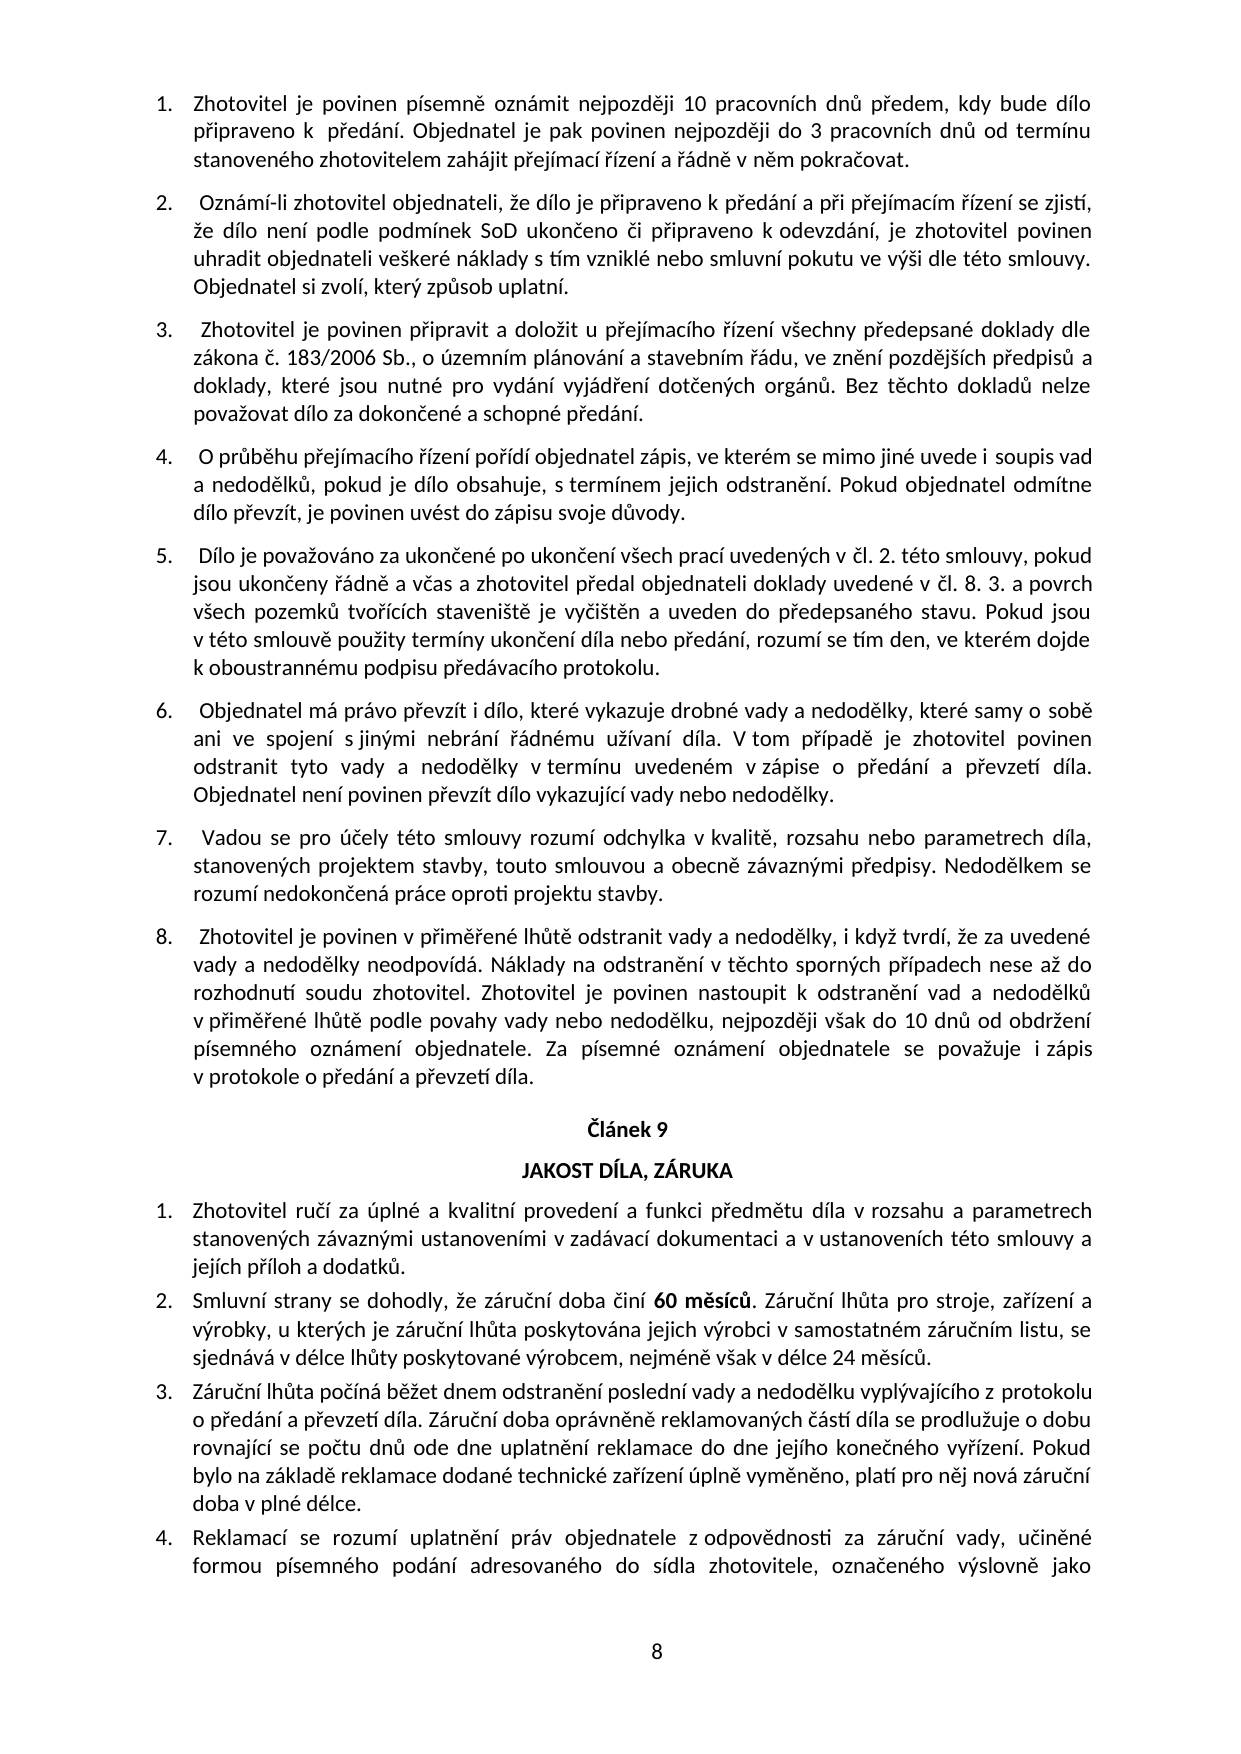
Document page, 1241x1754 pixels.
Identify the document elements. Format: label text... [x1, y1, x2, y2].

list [155, 1523, 1093, 1579]
list Zhotovitel ručí za úplné a kvalitní provedení a funkci předmětu díla v rozsahu a parametrech stanovených závaznými ustanoveními v zadávací dokumentaci a v ustanoveních této smlouvy a jejích příloh a dodatků. [155, 1196, 1093, 1280]
list Objednatel má právo převzít i dílo, které vykazuje drobné vady a nedodělky, které samy o sobě ani ve spojení s jinými nebrání řádnému užívaní díla. V tom případě je zhotovitel povinen odstranit tyto vady a nedodělky v termínu uvedeném v zápise o předání a převzetí díla. Objednatel není povinen převzít dílo vykazující vady nebo nedodělky. [156, 696, 1093, 808]
list Zhotovitel je povinen v přiměřené lhůtě odstranit vady a nedodělky, i když tvrdí, že za uvedené vady a nedodělky neodpovídá. Náklady na odstranění v těchto sporných případech nese až do rozhodnutí soudu zhotovitel. Zhotovitel je povinen nastoupit k odstranění vad a nedodělků v přiměřené lhůtě podle povahy vady nebo nedodělku, nejpozději však do 10 dnů od obdržení písemného oznámení objednatele. Za písemné oznámení objednatele se považuje i zápis v protokole o předání a převzetí díla. [156, 922, 1093, 1090]
list Zhotovitel je povinen připravit a doložit u přejímacího řízení všechny předepsané doklady dle zákona č. 183/2006 Sb., o územním plánování a stavebním řádu, ve znění pozdějších předpisů a doklady, které jsou nutné pro vydání vyjádření dotčených orgánů. Bez těchto dokladů nelze považovat dílo za dokončené a schopné předání. [156, 315, 1093, 427]
list O průběhu přejímacího řízení pořídí objednatel zápis, ve kterém se mimo jiné uvede i soupis vad a nedodělků, pokud je dílo obsahuje, s termínem jejich odstranění. Pokud objednatel odmítne dílo převzít, je povinen uvést do zápisu svoje důvody. [156, 442, 1093, 526]
list Záruční lhůta počíná běžet dnem odstranění poslední vady a nedodělku vyplývajícího z protokolu o předání a převzetí díla. Záruční doba oprávněně reklamovaných částí díla se prodlužuje o dobu rovnající se počtu dnů ode dne uplatnění reklamace do dne jejího konečného vyřízení. Pokud bylo na základě reklamace dodané technické zařízení úplně vyměněno, platí pro něj nová záruční doba v plné délce. [155, 1377, 1093, 1517]
list Smluvní strany se dohodly, že záruční doba činí 60 měsíců. Záruční lhůta pro stroje, zařízení a výrobky, u kterých je záruční lhůta poskytována jejich výrobci v samostatném záručním listu, se sjednává v délce lhůty poskytované výrobcem, nejméně však v délce 24 měsíců. [155, 1287, 1093, 1371]
text Jakost díla, záruka [162, 1156, 1093, 1184]
list Vadou se pro účely této smlouvy rozumí odchylka v kvalitě, rozsahu nebo parametrech díla, stanovených projektem stavby, touto smlouvou a obecně závaznými předpisy. Nedodělkem se rozumí nedokončená práce oproti projektu stavby. [156, 823, 1093, 907]
list Zhotovitel je povinen písemně oznámit nejpozději 10 pracovních dnů předem, kdy bude dílo připraveno k předání. Objednatel je pak povinen nejpozději do 3 pracovních dnů od termínu stanoveného zhotovitelem zahájit přejímací řízení a řádně v něm pokračovat. [156, 89, 1093, 173]
list Dílo je považováno za ukončené po ukončení všech prací uvedených v čl. 2. této smlouvy, pokud jsou ukončeny řádně a včas a zhotovitel předal objednateli doklady uvedené v čl. 8. 3. a povrch všech pozemků tvořících staveniště je vyčištěn a uveden do předepsaného stavu. Pokud jsou v této smlouvě použity termíny ukončení díla nebo předání, rozumí se tím den, ve kterém dojde k oboustrannému podpisu předávacího protokolu. [156, 541, 1093, 681]
list Oznámí-li zhotovitel objednateli, že dílo je připraveno k předání a při přejímacím řízení se zjistí, že dílo není podle podmínek SoD ukončeno či připraveno k odevzdání, je zhotovitel povinen uhradit objednateli veškeré náklady s tím vzniklé nebo smluvní pokutu ve výši dle této smlouvy. Objednatel si zvolí, který způsob uplatní. [156, 188, 1093, 300]
subtitle Článek 9 [162, 1115, 1093, 1143]
